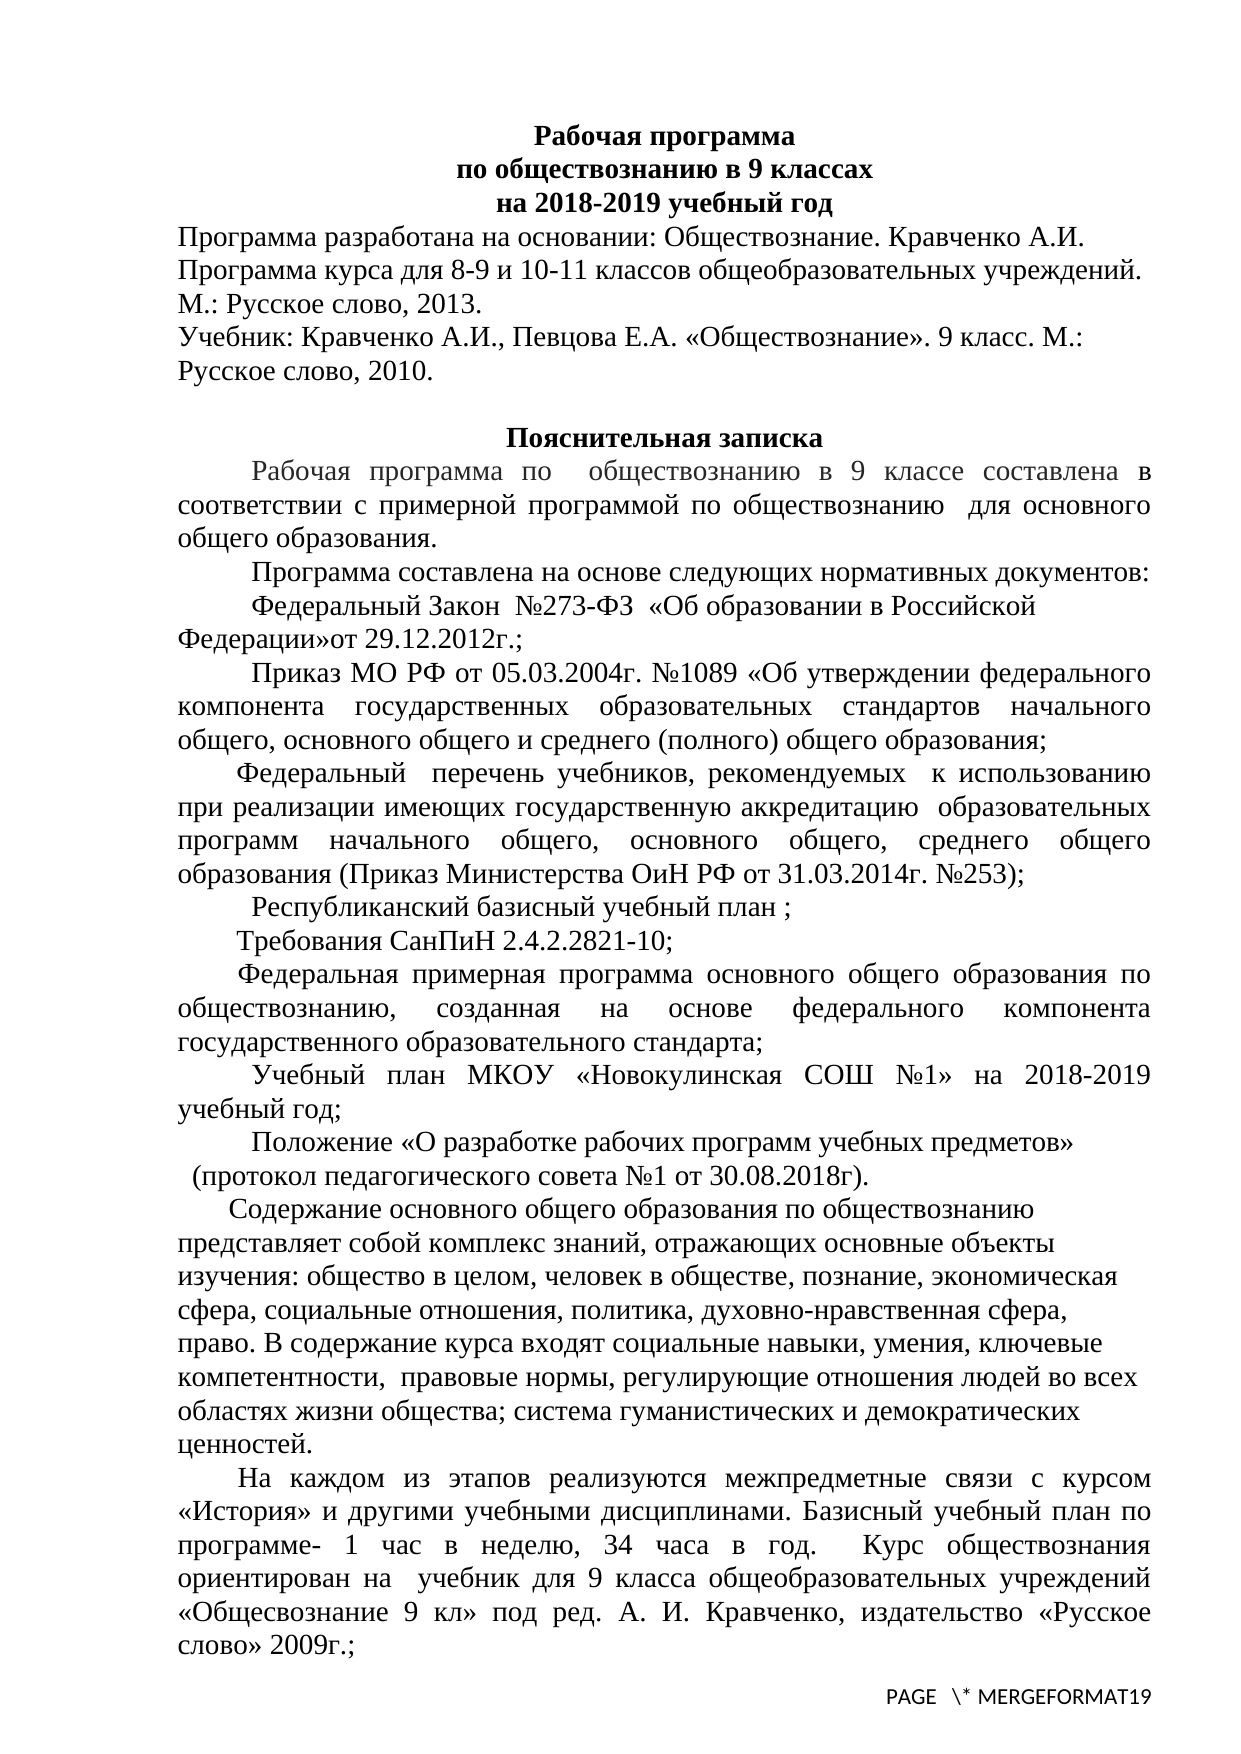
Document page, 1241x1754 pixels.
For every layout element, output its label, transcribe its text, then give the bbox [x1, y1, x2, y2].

text Учебный план МКОУ «Новокулинская СОШ №1» на 2018-2019 учебный год; [177, 1057, 1152, 1124]
text На каждом из этапов реализуются межпредметные связи с курсом «История» и другими учебными дисциплинами. Базисный учебный план по программе- 1 час в неделю, 34 часа в год. Курс обществознания ориентирован на учебник для 9 класса общеобразовательных учреждений «Общесвознание 9 кл» под ред. А. И. Кравченко, издательство «Русское слово» 2009г.; [177, 1460, 1152, 1661]
text Программа разработана на основании: Обществознание. Кравченко А.И. Программа курса для 8-9 и 10-11 классов общеобразовательных учреждений. М.: Русское слово, 2013. [177, 219, 1152, 319]
text Республиканский базисный учебный план ; [177, 889, 1152, 923]
text Программа составлена на основе следующих нормативных документов: [177, 554, 1152, 588]
text Рабочая программа по обществознанию в 9 классе составлена в соответствии с примерной программой по обществознанию для основного общего образования. [177, 453, 1152, 554]
text Рабочая программа [177, 118, 1152, 152]
text Федеральный Закон №273-ФЗ «Об образовании в Российской Федерации»от 29.12.2012г.; [177, 588, 1152, 655]
text Федеральный перечень учебников, рекомендуемых к использованию при реализации имеющих государственную аккредитацию образовательных программ начального общего, основного общего, среднего общего образования (Приказ Министерства ОиН РФ от 31.03.2014г. №253); [177, 755, 1152, 889]
text на 2018-2019 учебный год [177, 185, 1152, 219]
text Пояснительная записка [177, 420, 1152, 453]
text Положение «О разработке рабочих программ учебных предметов» [177, 1124, 1152, 1158]
text Приказ МО РФ от 05.03.2004г. №1089 «Об утверждении федерального компонента государственных образовательных стандартов начального общего, основного общего и среднего (полного) общего образования; [177, 655, 1152, 755]
text по обществознанию в 9 классах [177, 152, 1152, 185]
text Федеральная примерная программа основного общего образования по обществознанию, созданная на основе федерального компонента государственного образовательного стандарта; [177, 957, 1152, 1057]
text Учебник: Кравченко А.И., Певцова Е.А. «Обществознание». 9 класс. М.: Русское слово, 2010. [177, 319, 1152, 386]
text Требования СанПиН 2.4.2.2821-10; [177, 923, 1152, 957]
text Содержание основного общего образования по обществознанию представляет собой комплекс знаний, отражающих основные объекты изучения: общество в целом, человек в обществе, познание, экономическая сфера, социальные отношения, политика, духовно-нравственная сфера, право. В содержание курса входят социальные навыки, умения, ключевые компетентности, правовые нормы, регулирующие отношения людей во всех областях жизни общества; система гуманистических и демократических ценностей. [177, 1191, 1152, 1460]
text (протокол педагогического совета №1 от 30.08.2018г). [177, 1158, 1152, 1191]
